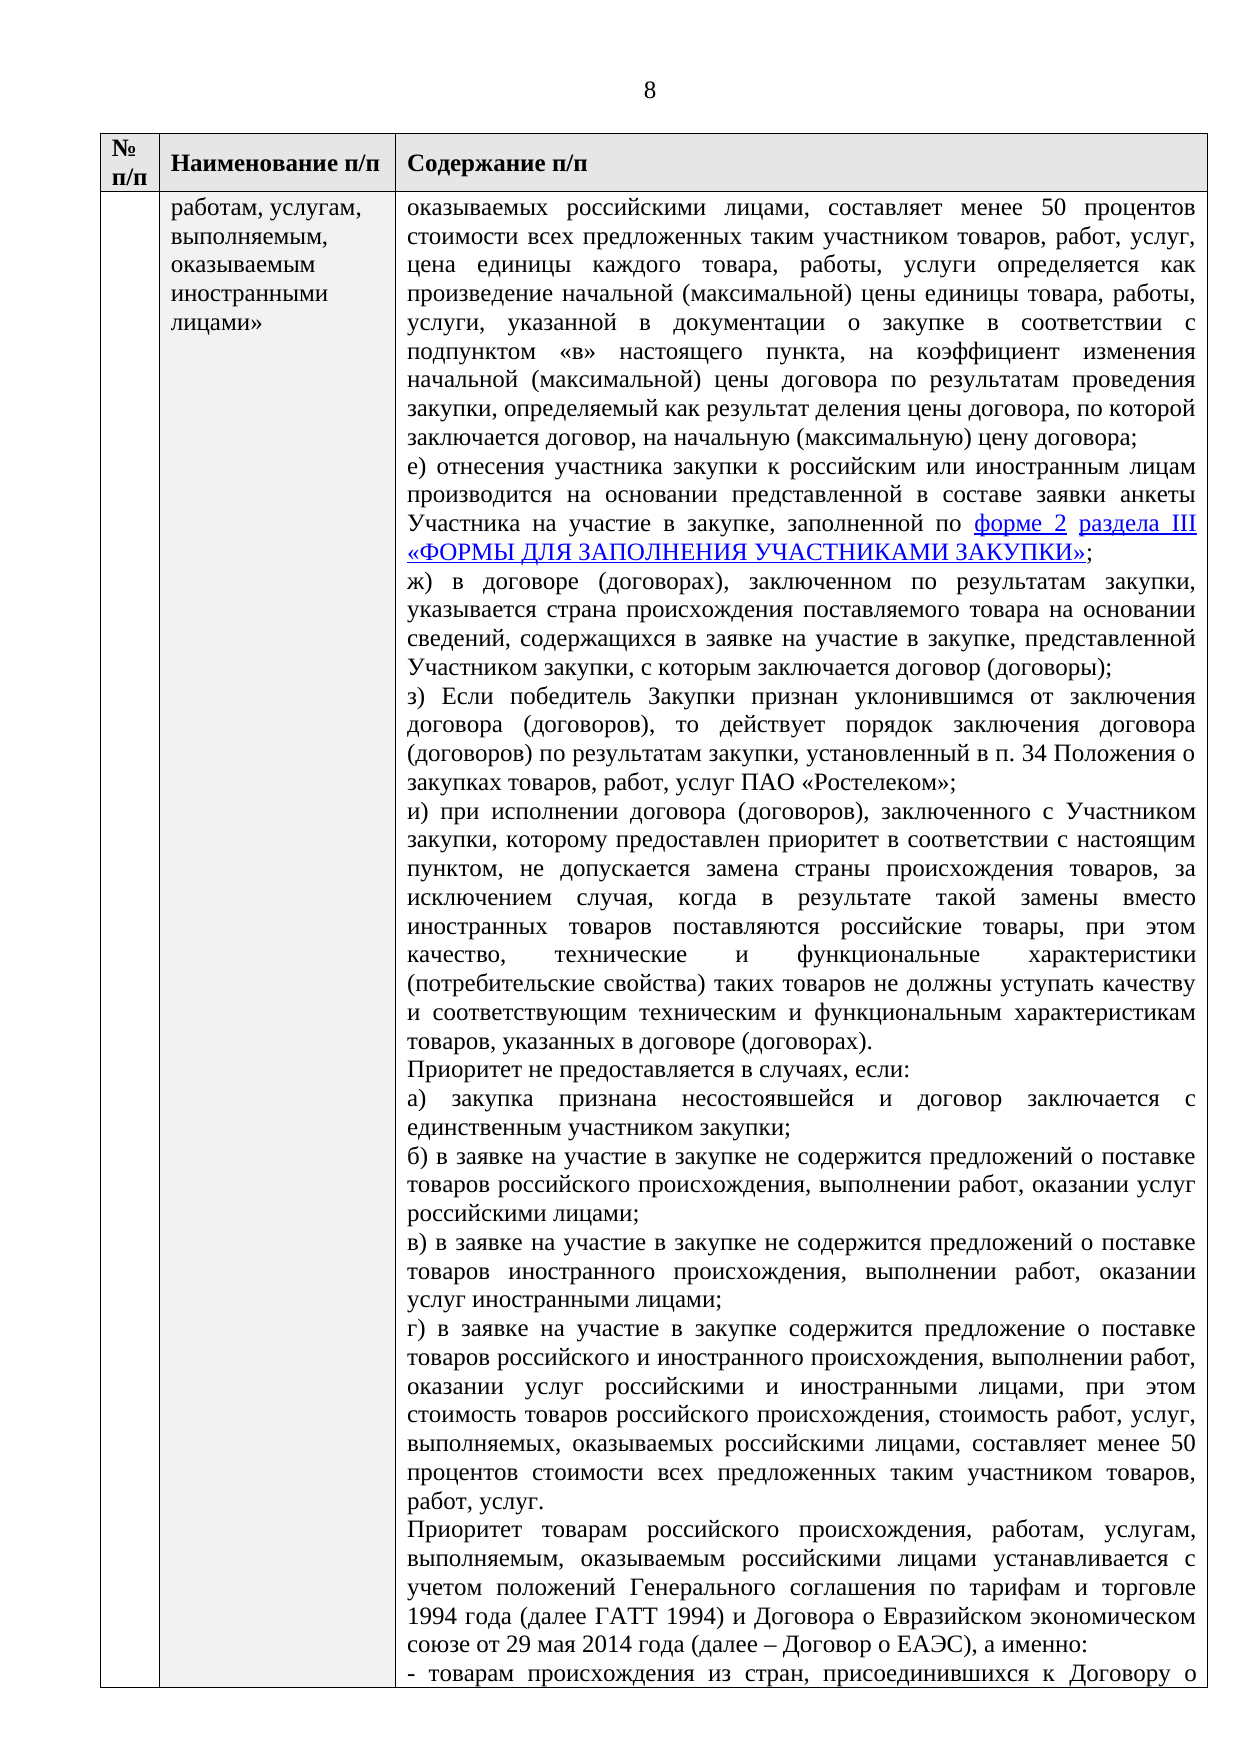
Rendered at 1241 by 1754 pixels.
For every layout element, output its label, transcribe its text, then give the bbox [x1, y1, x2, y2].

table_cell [160, 192, 395, 1687]
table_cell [396, 192, 1207, 1687]
table_header Наименование п/п [160, 134, 395, 191]
table_header Содержание п/п [396, 134, 1207, 191]
table_header № п/п [101, 134, 159, 191]
table_cell [101, 192, 159, 1687]
